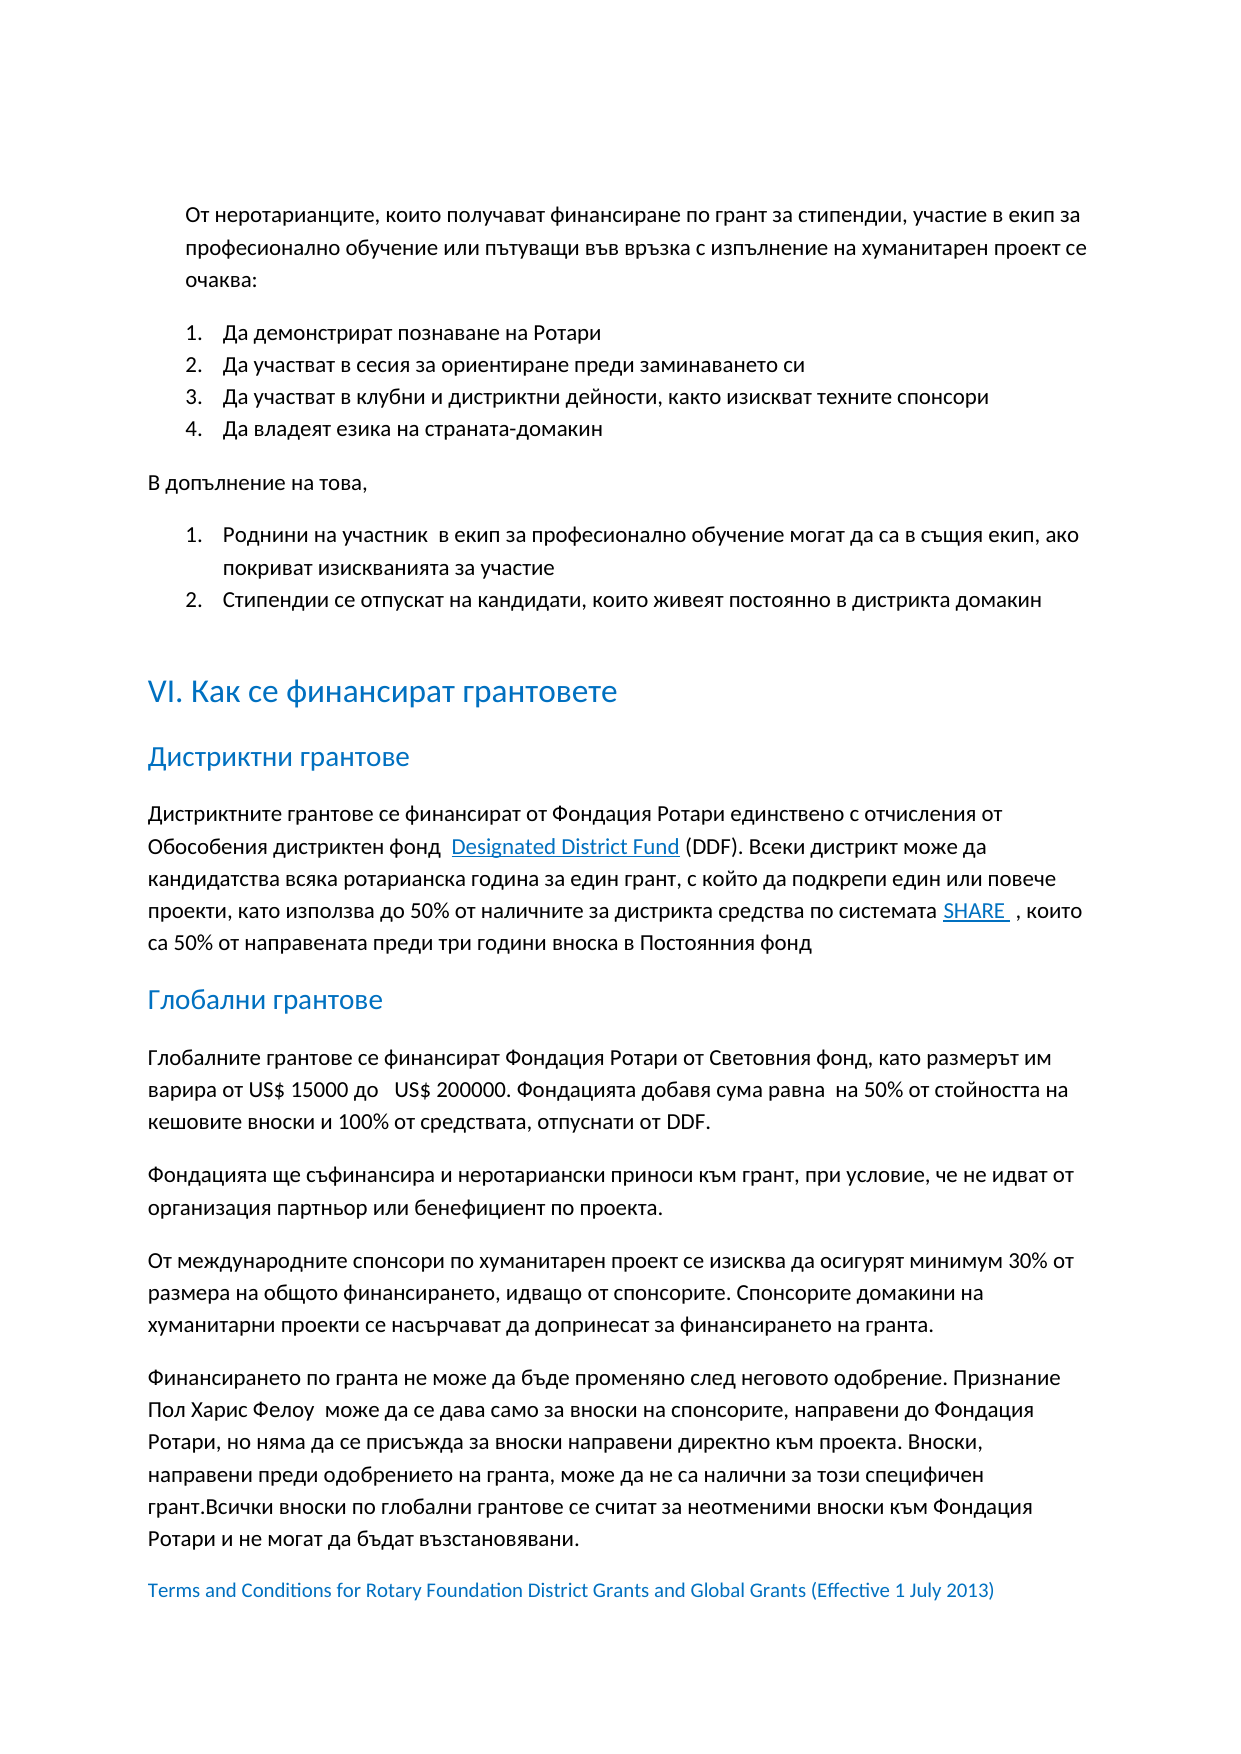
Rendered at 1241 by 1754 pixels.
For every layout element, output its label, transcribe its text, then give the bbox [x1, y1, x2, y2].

list Да владеят езика на страната-домакин [185, 414, 1093, 443]
list Стипендии се отпускат на кандидати, които живеят постоянно в дистрикта домакин [185, 585, 1093, 613]
text Фондацията ще съфинансира и неротариански приноси към грант, при условие, че не идват от организация партньор или бенефициент по проекта. [148, 1161, 1093, 1221]
list Роднини на участник в екип за професионално обучение могат да са в същия екип, ако покриват изискванията за участие [185, 521, 1093, 581]
list Да участват в сесия за ориентиране преди заминаването си [185, 350, 1093, 378]
text От неротарианците, които получават финансиране по грант за стипендии, участие в екип за професионално обучение или пътуващи във връзка с изпълнение на хуманитарен проект се очаква: [185, 201, 1093, 293]
text Финансирането по гранта не може да бъде променяно след неговото одобрение. Признание Пол Харис Фелоу може да се дава само за вноски на спонсорите, направени до Фондация Ротари, но няма да се присъжда за вноски направени директно към проекта. Вноски, направени преди одобрението на гранта, може да не са налични за този специфичен грант.Всички вноски по глобални грантове се считат за неотменими вноски към Фондация Ротари и не могат да бъдат възстановявани. [148, 1363, 1093, 1552]
text VІ. Как се финансират грантовете [148, 670, 1093, 711]
text Terms and Conditions for Rotary Foundation District Grants and Global Grants (Effective 1 July 2013) [148, 1577, 1093, 1602]
text Глобалните грантове се финансират Фондация Ротари от Световния фонд, като размерът им варира от US$ 15000 до US$ 200000. Фондацията добавя сума равна на 50% от стойността на кешовите вноски и 100% от средствата, отпуснати от DDF. [148, 1043, 1093, 1136]
text Дистриктни грантове [148, 738, 1093, 773]
list Да демонстрират познаване на Ротари [185, 318, 1093, 346]
text От международните спонсори по хуманитарен проект се изисква да осигурят минимум 30% от размера на общото финансирането, идващо от спонсорите. Спонсорите домакини на хуманитарни проекти се насърчават да допринесат за финансирането на гранта. [148, 1246, 1093, 1338]
text Глобални грантове [148, 981, 1093, 1017]
text В допълнение на това, [148, 468, 1093, 496]
text Дистриктните грантове се финансират от Фондация Ротари единствено с отчисления от Обособения дистриктен фонд Designated District Fund (DDF). Всеки дистрикт може да кандидатства всяка ротарианска година за един грант, с който да подкрепи един или повече проекти, като използва до 50% от наличните за дистрикта средства по системата SHARE , които са 50% от направената преди три години вноска в Постоянния фонд [148, 799, 1093, 956]
list Да участват в клубни и дистриктни дейности, както изискват техните спонсори [185, 382, 1093, 410]
